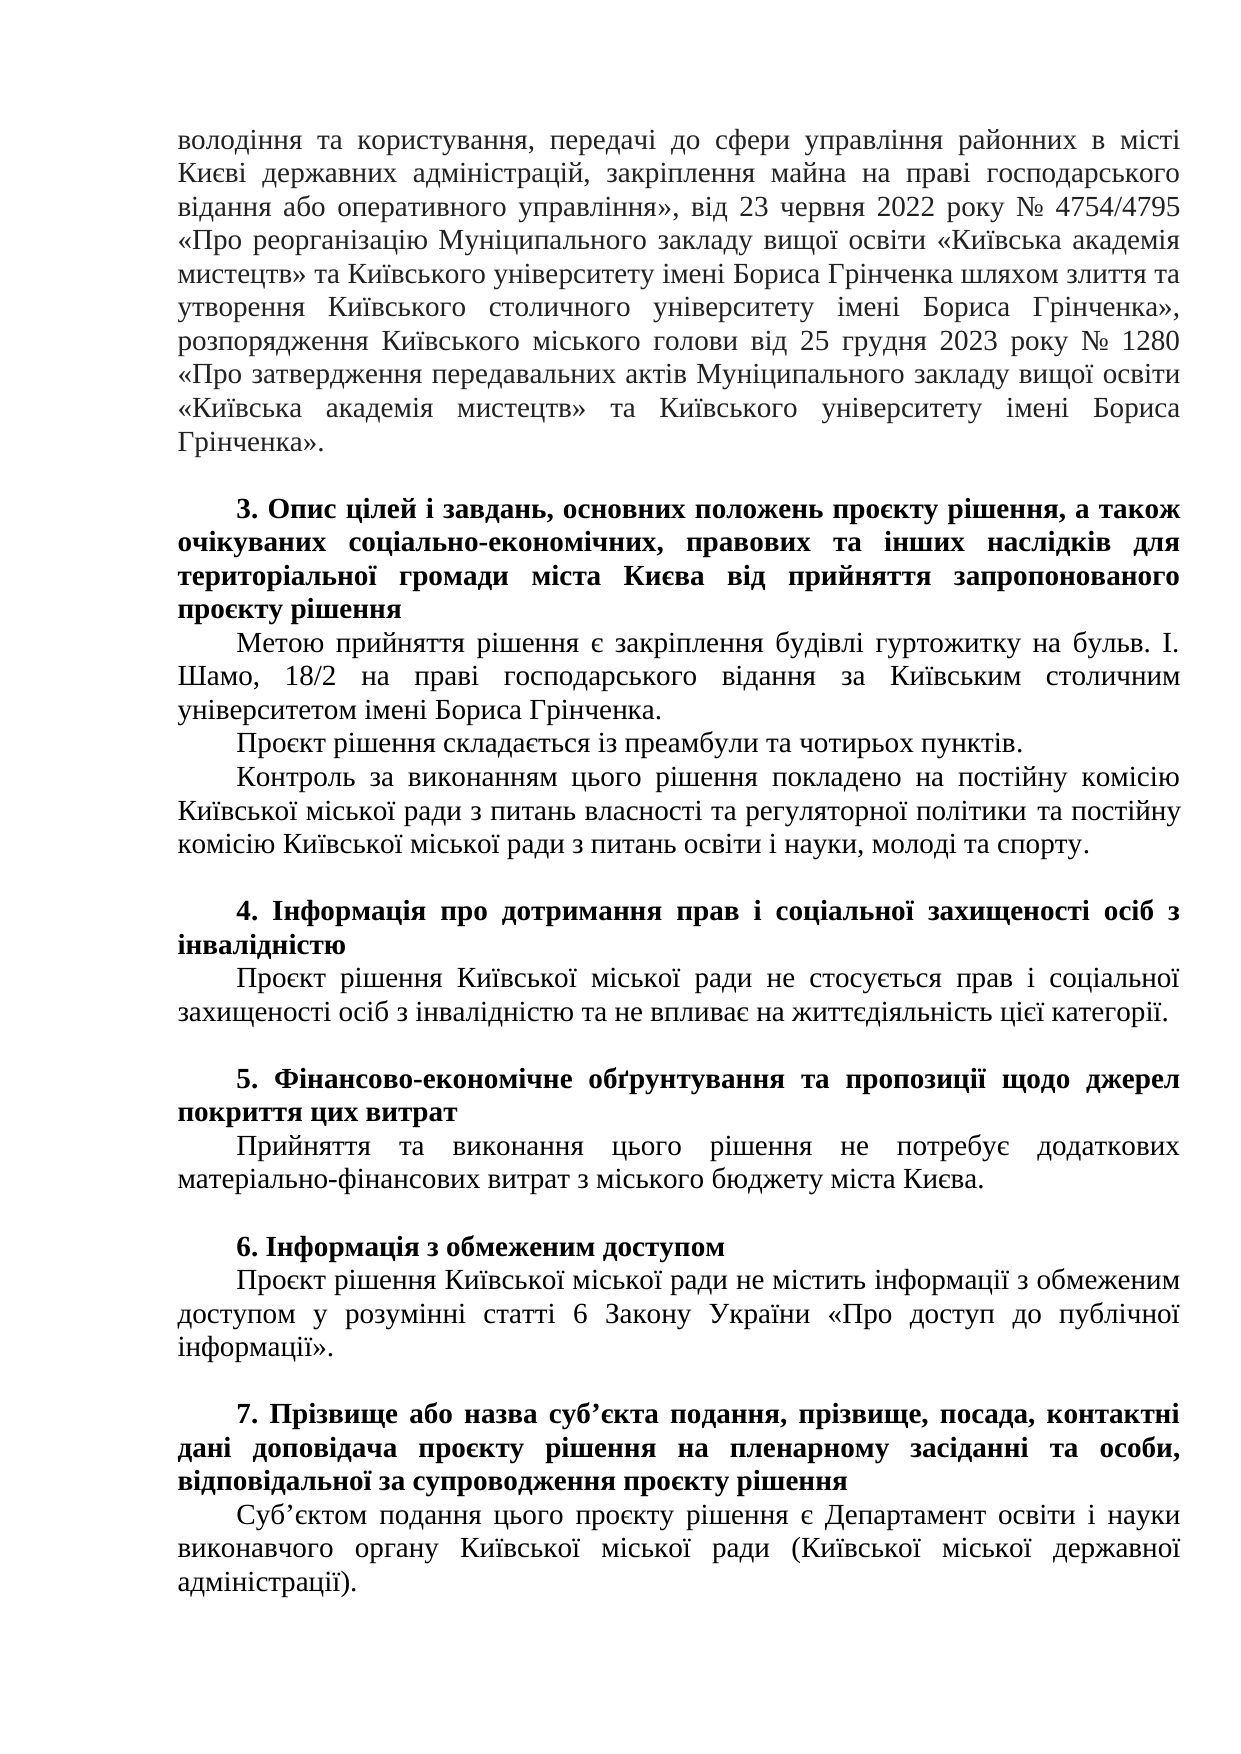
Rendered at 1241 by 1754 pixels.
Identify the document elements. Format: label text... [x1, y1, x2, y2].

text 7. Прізвище або назва суб’єкта подання, прізвище, посада, контактні дані доповідача проєкту рішення на пленарному засіданні та особи, відповідальної за супроводження проєкту рішення [177, 1396, 1181, 1497]
text 3. Опис цілей і завдань, основних положень проєкту рішення, а також очікуваних соціально-економічних, правових та інших наслідків для територіальної громади міста Києва від прийняття запропонованого проєкту рішення [177, 491, 1181, 625]
text 6. Інформація з обмеженим доступом [177, 1229, 1181, 1262]
text 4. Інформація про дотримання прав і соціальної захищеності осіб з інвалідністю [177, 893, 1181, 960]
text Метою прийняття рішення є закріплення будівлі гуртожитку на бульв. І. Шамо, 18/2 на праві господарського відання за Київським столичним університетом імені Бориса Грінченка. [177, 625, 1181, 726]
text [177, 122, 1181, 457]
text Проєкт рішення Київської міської ради не містить інформації з обмеженим доступом у розумінні статті 6 Закону України «Про доступ до публічної інформації». [177, 1262, 1181, 1363]
text Проєкт рішення Київської міської ради не стосується прав і соціальної захищеності осіб з інвалідністю та не впливає на життєдіяльність цієї категорії. [177, 960, 1181, 1027]
text Прийняття та виконання цього рішення не потребує додаткових матеріально-фінансових витрат з міського бюджету міста Києва. [177, 1128, 1181, 1195]
text Суб’єктом подання цього проєкту рішення є Департамент освіти і науки виконавчого органу Київської міської ради (Київської міської державної адміністрації). [177, 1497, 1181, 1598]
text 5. Фінансово-економічне обґрунтування та пропозиції щодо джерел покриття цих витрат [177, 1061, 1181, 1128]
text Проєкт рішення складається із преамбули та чотирьох пунктів. [177, 726, 1181, 759]
text Контроль за виконанням цього рішення покладено на постійну комісію Київської міської ради з питань власності та регуляторної політики та постійну комісію Київської міської ради з питань освіти і науки, молоді та спорту. [177, 759, 1181, 860]
